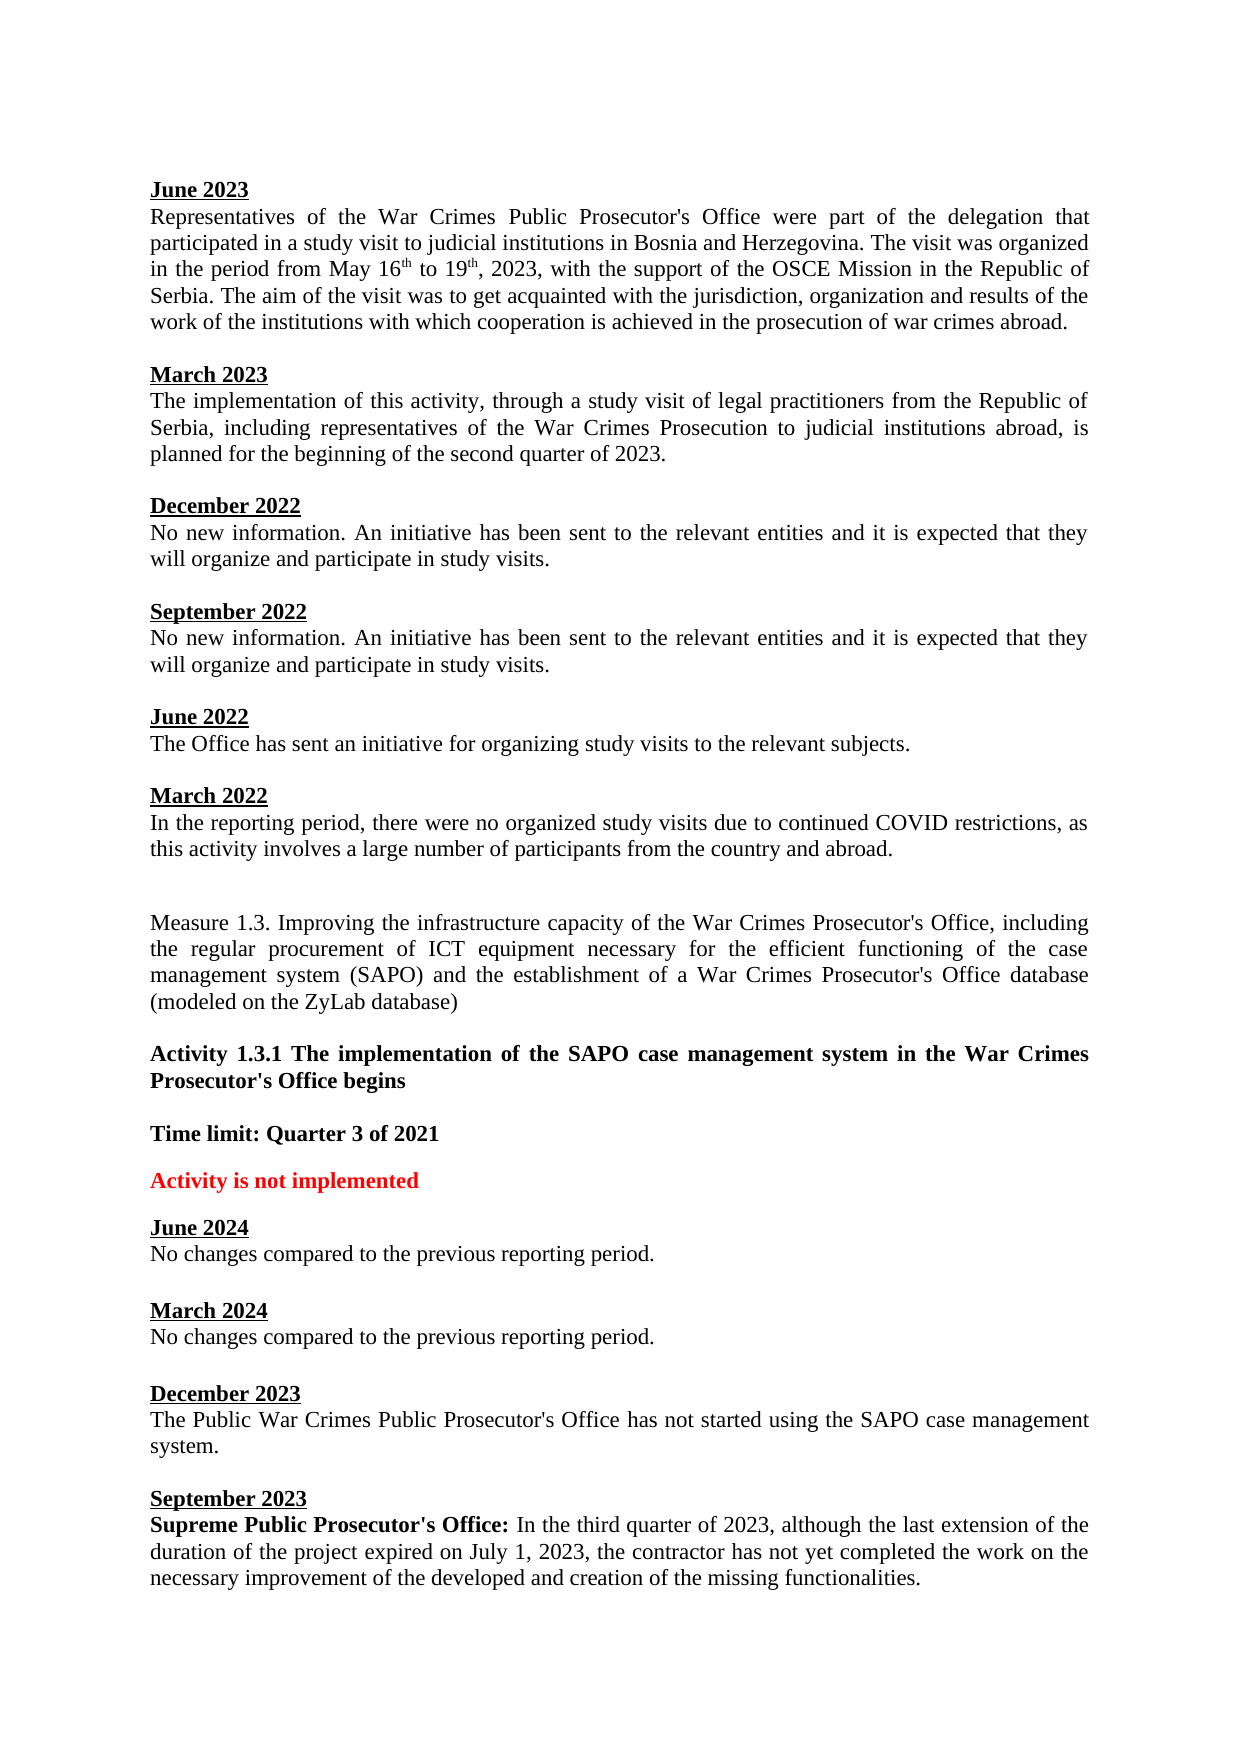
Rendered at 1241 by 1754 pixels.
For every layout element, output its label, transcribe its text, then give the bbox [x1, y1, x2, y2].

text Activity is not implemented [150, 1167, 1090, 1193]
text June 2023 [150, 176, 1090, 203]
text December 2023 [150, 1380, 1090, 1406]
text The Office has sent an initiative for organizing study visits to the relevant subjects. [150, 730, 1090, 756]
text The Public War Crimes Public Prosecutor's Office has not started using the SAPO case management system. [150, 1406, 1090, 1459]
text Time limit: Quarter 3 of 2021 [150, 1119, 1090, 1146]
subtitle Activity 1.3.1 The implementation of the SAPO case management system in the War Crimes Prosecutor's Office begins [150, 1041, 1090, 1093]
text No new information. An initiative has been sent to the relevant entities and it is expected that they will organize and participate in study visits. [150, 624, 1090, 677]
text Representatives of the War Crimes Public Prosecutor's Office were part of the delegation that participated in a study visit to judicial institutions in Bosnia and Herzegovina. The visit was organized in the period from May 16th to 19th, 2023, with the support of the OSCE Mission in the Republic of Serbia. The aim of the visit was to get acquainted with the jurisdiction, organization and results of the work of the institutions with which cooperation is achieved in the prosecution of war crimes abroad. [150, 203, 1090, 334]
text No changes compared to the previous reporting period. [150, 1323, 1090, 1349]
text March 2024 [150, 1297, 1090, 1323]
text Supreme Public Prosecutor's Office: In the third quarter of 2023, although the last extension of the duration of the project expired on July 1, 2023, the contractor has not yet completed the work on the necessary improvement of the developed and creation of the missing functionalities. [150, 1512, 1090, 1591]
text June 2022 [150, 703, 1090, 730]
text March 2022 [150, 782, 1090, 809]
text March 2023 [150, 361, 1090, 387]
text No new information. An initiative has been sent to the relevant entities and it is expected that they will organize and participate in study visits. [150, 519, 1090, 572]
subtitle Measure 1.3. Improving the infrastructure capacity of the War Crimes Prosecutor's Office, including the regular procurement of ICT equipment necessary for the efficient functioning of the case management system (SAPO) and the establishment of a War Crimes Prosecutor's Office database (modeled on the ZyLab database) [150, 909, 1090, 1014]
text September 2023 [150, 1485, 1090, 1512]
text The implementation of this activity, through a study visit of legal practitioners from the Republic of Serbia, including representatives of the War Crimes Prosecution to judicial institutions abroad, is planned for the beginning of the second quarter of 2023. [150, 387, 1090, 466]
text December 2022 [150, 493, 1090, 519]
text No changes compared to the previous reporting period. [150, 1240, 1090, 1267]
text In the reporting period, there were no organized study visits due to continued COVID restrictions, as this activity involves a large number of participants from the country and abroad. [150, 809, 1090, 862]
text June 2024 [150, 1214, 1090, 1240]
text September 2022 [150, 598, 1090, 624]
